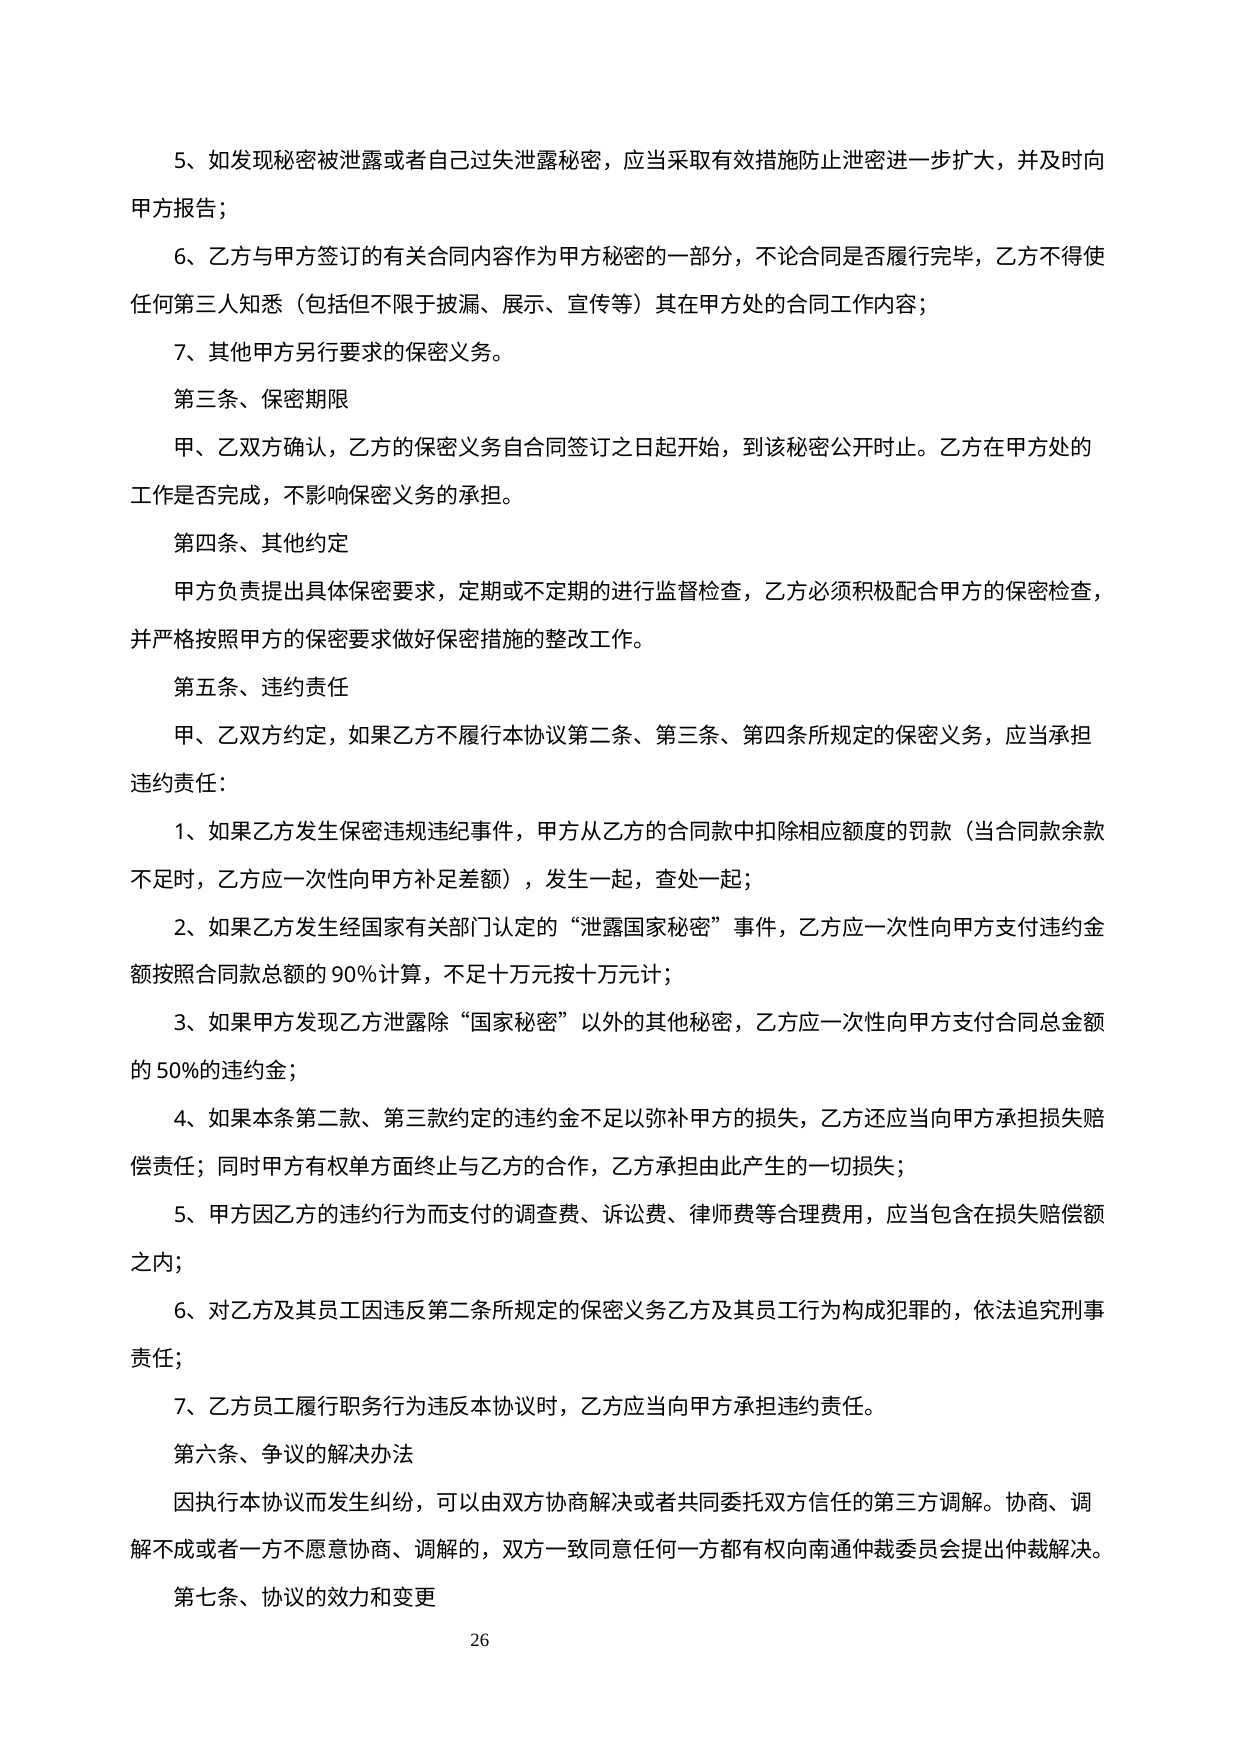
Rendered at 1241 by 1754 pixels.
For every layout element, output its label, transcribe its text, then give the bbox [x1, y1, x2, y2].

text 1、如果乙方发生保密违规违纪事件，甲方从乙方的合同款中扣除相应额度的罚款（当合同款余款不足时，乙方应一次性向甲方补足差额），发生一起，查处一起； [130, 801, 1110, 897]
text 6、乙方与甲方签订的有关合同内容作为甲方秘密的一部分，不论合同是否履行完毕，乙方不得使任何第三人知悉（包括但不限于披漏、展示、宣传等）其在甲方处的合同工作内容； [130, 226, 1110, 322]
text 4、如果本条第二款、第三款约定的违约金不足以弥补甲方的损失，乙方还应当向甲方承担损失赔偿责任；同时甲方有权单方面终止与乙方的合作，乙方承担由此产生的一切损失； [130, 1088, 1110, 1184]
text 5、如发现秘密被泄露或者自己过失泄露秘密，应当采取有效措施防止泄密进一步扩大，并及时向甲方报告； [130, 130, 1110, 226]
text 7、其他甲方另行要求的保密义务。 [130, 322, 1110, 369]
text 第五条、违约责任 [130, 657, 1110, 705]
text 甲、乙双方约定，如果乙方不履行本协议第二条、第三条、第四条所规定的保密义务，应当承担违约责任： [130, 705, 1110, 801]
text 3、如果甲方发现乙方泄露除“国家秘密”以外的其他秘密，乙方应一次性向甲方支付合同总金额的50%的违约金； [130, 992, 1110, 1088]
text 第三条、保密期限 [130, 369, 1110, 417]
text 5、甲方因乙方的违约行为而支付的调查费、诉讼费、律师费等合理费用，应当包含在损失赔偿额之内； [130, 1184, 1110, 1280]
text 因执行本协议而发生纠纷，可以由双方协商解决或者共同委托双方信任的第三方调解。协商、调解不成或者一方不愿意协商、调解的，双方一致同意任何一方都有权向南通仲裁委员会提出仲裁解决。 [130, 1472, 1110, 1567]
text 甲、乙双方确认，乙方的保密义务自合同签订之日起开始，到该秘密公开时止。乙方在甲方处的工作是否完成，不影响保密义务的承担。 [130, 417, 1110, 513]
text 第四条、其他约定 [130, 513, 1110, 561]
text 7、乙方员工履行职务行为违反本协议时，乙方应当向甲方承担违约责任。 [130, 1376, 1110, 1424]
text 2、如果乙方发生经国家有关部门认定的“泄露国家秘密”事件，乙方应一次性向甲方支付违约金额按照合同款总额的90％计算，不足十万元按十万元计； [130, 897, 1110, 992]
text 第六条、争议的解决办法 [130, 1424, 1110, 1472]
text 6、对乙方及其员工因违反第二条所规定的保密义务乙方及其员工行为构成犯罪的，依法追究刑事责任； [130, 1280, 1110, 1376]
text 第七条、协议的效力和变更 [130, 1567, 1110, 1615]
text 甲方负责提出具体保密要求，定期或不定期的进行监督检查，乙方必须积极配合甲方的保密检查，并严格按照甲方的保密要求做好保密措施的整改工作。 [130, 561, 1110, 657]
